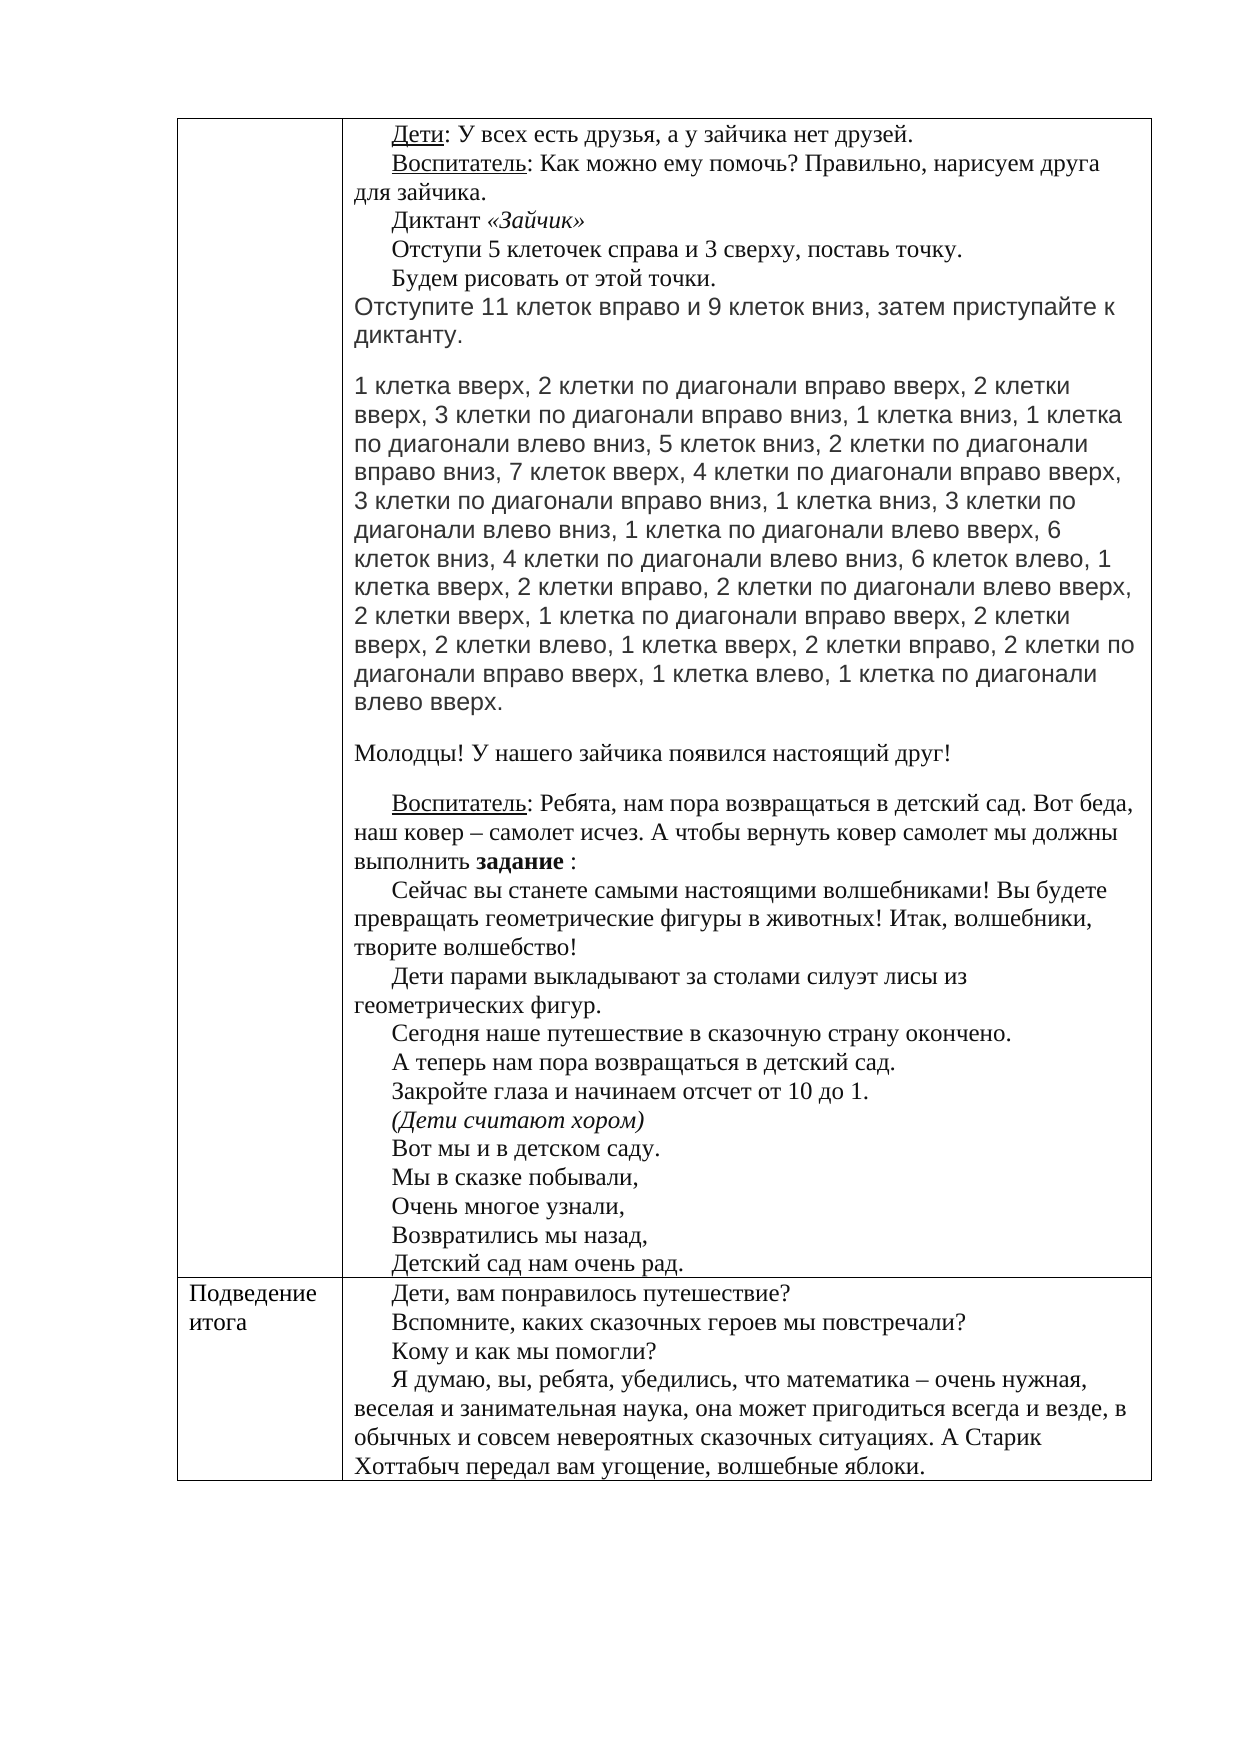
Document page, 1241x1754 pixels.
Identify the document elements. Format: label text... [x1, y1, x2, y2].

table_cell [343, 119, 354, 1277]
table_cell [178, 119, 342, 1277]
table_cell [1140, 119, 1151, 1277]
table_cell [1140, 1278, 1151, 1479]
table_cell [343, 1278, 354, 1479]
table_cell Подведение итога [178, 1278, 342, 1479]
